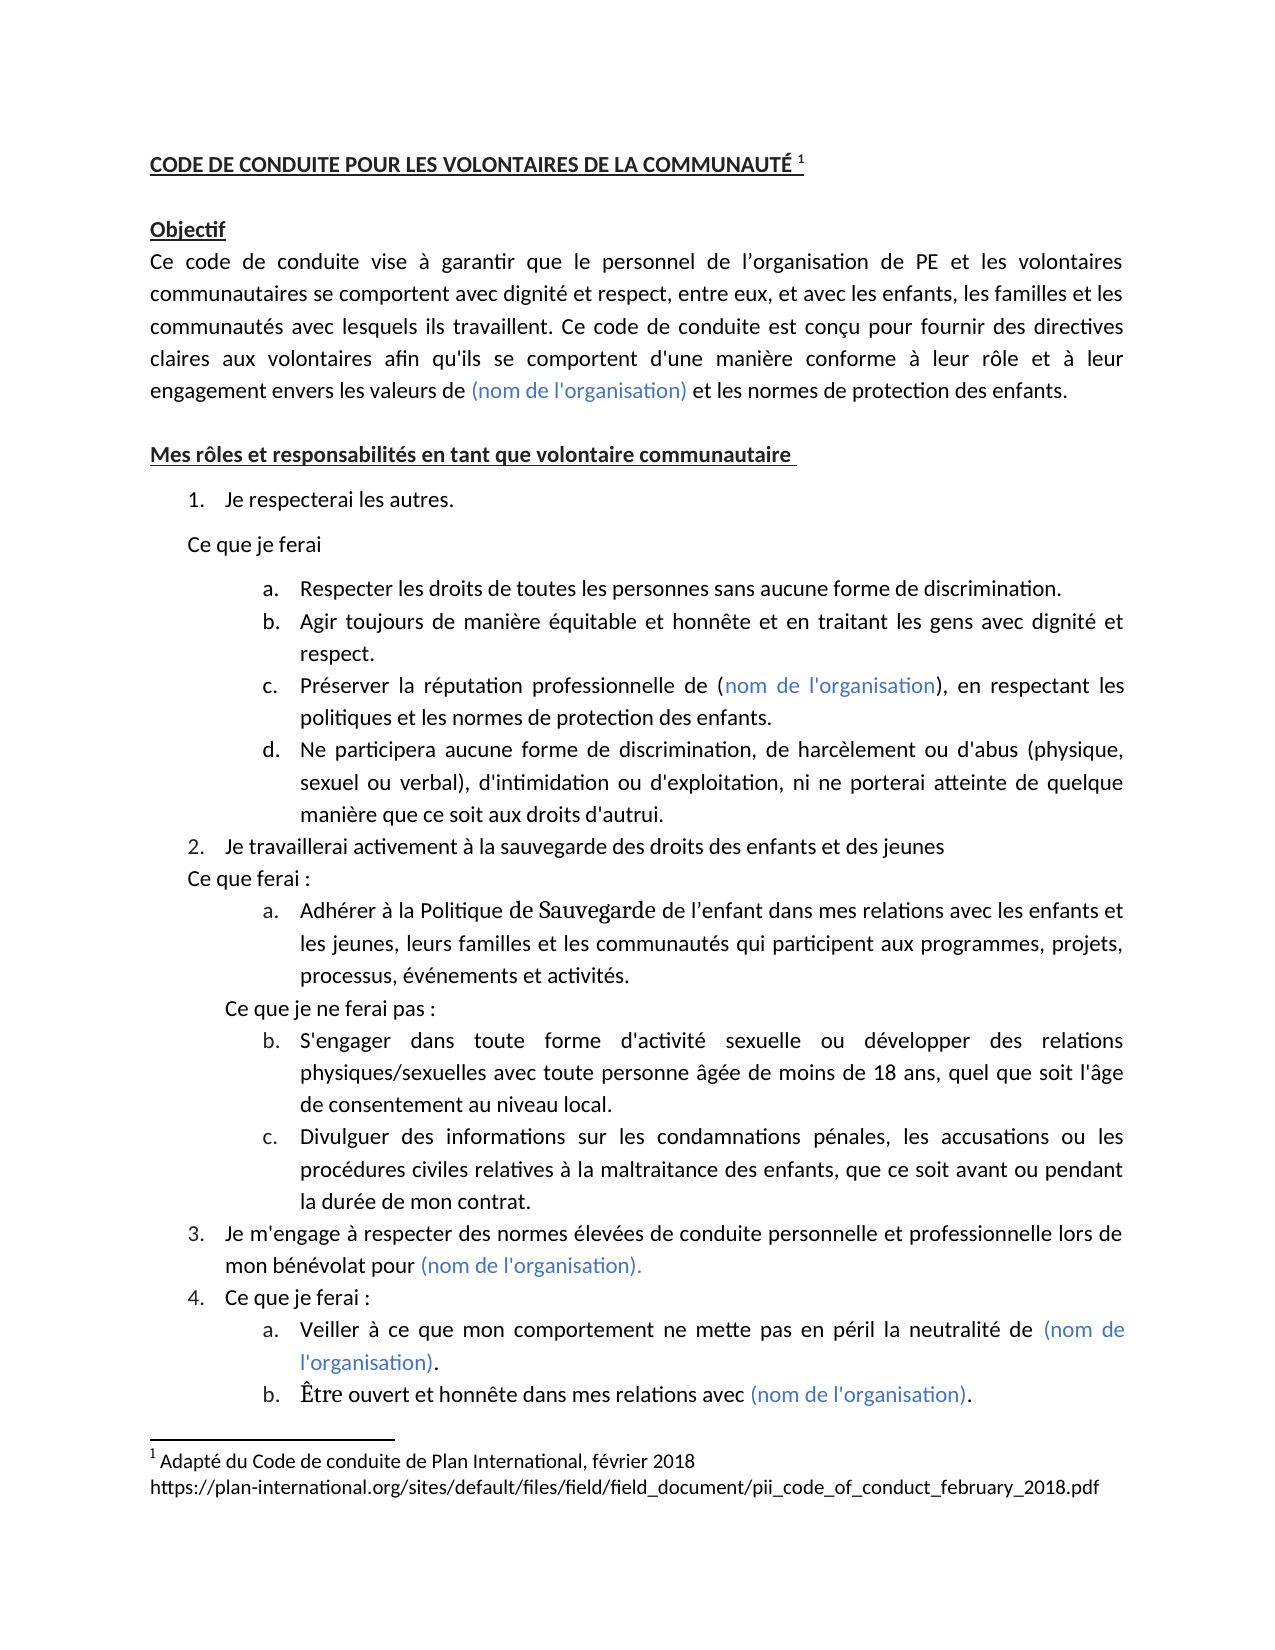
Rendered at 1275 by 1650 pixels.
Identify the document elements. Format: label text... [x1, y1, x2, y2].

text Objectif [150, 215, 1125, 243]
list Je travaillerai activement à la sauvegarde des droits des enfants et des jeunes [187, 832, 1125, 860]
list Veiller à ce que mon comportement ne mette pas en péril la neutralité de (nom de l'organisation). [262, 1316, 1125, 1376]
list Préserver la réputation professionnelle de (nom de l'organisation), en respectant les politiques et les normes de protection des enfants. [262, 671, 1125, 731]
list Divulguer des informations sur les condamnations pénales, les accusations ou les procédures civiles relatives à la maltraitance des enfants, que ce soit avant ou pendant la durée de mon contrat. [262, 1122, 1125, 1215]
list Ce que je ferai : [187, 1283, 1125, 1311]
list Je respecterai les autres. [187, 485, 1125, 513]
text Ce que je ferai [187, 530, 1125, 558]
text Ce code de conduite vise à garantir que le personnel de l’organisation de PE et les volontaires communautaires se comportent avec dignité et respect, entre eux, et avec les enfants, les familles et les communautés avec lesquels ils travaillent. Ce code de conduite est conçu pour fournir des directives claires aux volontaires afin qu'ils se comportent d'une manière conforme à leur rôle et à leur engagement envers les valeurs de (nom de l'organisation) et les normes de protection des enfants. [150, 247, 1125, 404]
text Ce que ferai : [187, 864, 1125, 892]
list Respecter les droits de toutes les personnes sans aucune forme de discrimination. [262, 574, 1125, 603]
list Je m'engage à respecter des normes élevées de conduite personnelle et professionnelle lors de mon bénévolat pour (nom de l'organisation). [187, 1219, 1125, 1279]
list Agir toujours de manière équitable et honnête et en traitant les gens avec dignité et respect. [262, 607, 1125, 667]
text Ce que je ne ferai pas : [225, 994, 1125, 1022]
list S'engager dans toute forme d'activité sexuelle ou développer des relations physiques/sexuelles avec toute personne âgée de moins de 18 ans, quel que soit l'âge de consentement au niveau local. [262, 1026, 1125, 1118]
text Mes rôles et responsabilités en tant que volontaire communautaire [150, 441, 1125, 468]
text CODE DE CONDUITE POUR LES VOLONTAIRES DE LA COMMUNAUTÉ [150, 150, 1125, 179]
list Être ouvert et honnête dans mes relations avec (nom de l'organisation). [262, 1380, 1125, 1409]
list Ne participera aucune forme de discrimination, de harcèlement ou d'abus (physique, sexuel ou verbal), d'intimidation ou d'exploitation, ni ne porterai atteinte de quelque manière que ce soit aux droits d'autrui. [262, 736, 1125, 828]
list Adhérer à la Politique de Sauvegarde de l’enfant dans mes relations avec les enfants et les jeunes, leurs familles et les communautés qui participent aux programmes, projets, processus, événements et activités. [262, 896, 1125, 989]
